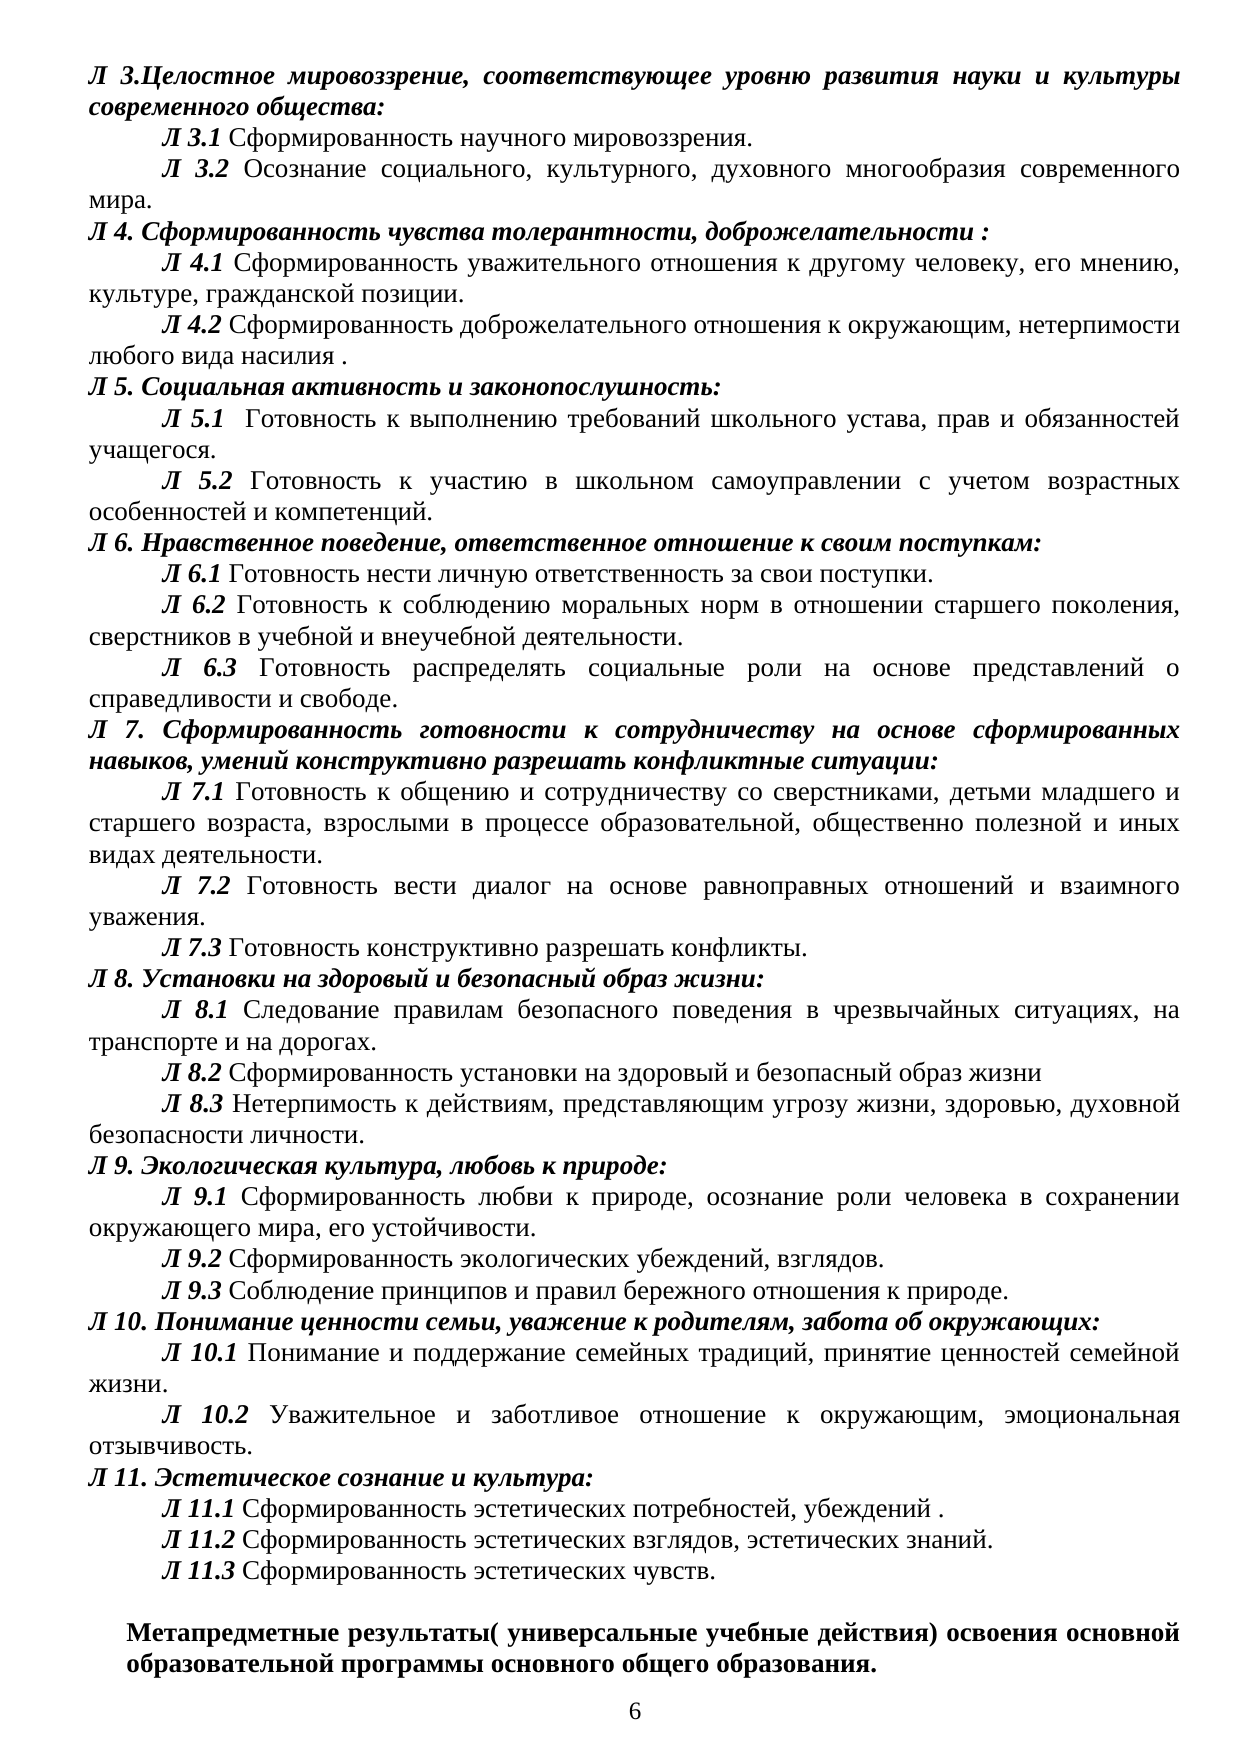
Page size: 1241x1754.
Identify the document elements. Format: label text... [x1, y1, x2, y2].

text Л 3.2 Осознание социального, культурного, духовного многообразия современного мира. [89, 152, 1181, 215]
text Л 4.1 Сформированность уважительного отношения к другому человеку, его мнению, культуре, гражданской позиции. [89, 246, 1181, 308]
text Л 6.3 Готовность распределять социальные роли на основе представлений о справедливости и свободе. [89, 651, 1181, 713]
text Л 8.1 Следование правилам безопасного поведения в чрезвычайных ситуациях, на транспорте и на дорогах. [89, 993, 1181, 1056]
text Л 11. Эстетическое сознание и культура: [89, 1461, 1181, 1492]
text Л 7.3 Готовность конструктивно разрешать конфликты. [89, 931, 1181, 962]
text Л 9.3 Соблюдение принципов и правил бережного отношения к природе. [89, 1274, 1181, 1305]
text Л 6.1 Готовность нести личную ответственность за свои поступки. [89, 557, 1181, 588]
text Л 3.1 Сформированность научного мировоззрения. [89, 121, 1181, 152]
text Л 11.2 Сформированность эстетических взглядов, эстетических знаний. [89, 1523, 1181, 1554]
text Л 8. Установки на здоровый и безопасный образ жизни: [89, 962, 1181, 993]
text Л 6. Нравственное поведение, ответственное отношение к своим поступкам: [89, 526, 1181, 557]
text Л 9.1 Сформированность любви к природе, осознание роли человека в сохранении окружающего мира, его устойчивости. [89, 1180, 1181, 1243]
text Л 10.2 Уважительное и заботливое отношение к окружающим, эмоциональная отзывчивость. [89, 1398, 1181, 1461]
text Л 11.3 Сформированность эстетических чувств. [89, 1554, 1181, 1585]
text Л 6.2 Готовность к соблюдению моральных норм в отношении старшего поколения, сверстников в учебной и внеучебной деятельности. [89, 588, 1181, 651]
text Л 7.2 Готовность вести диалог на основе равноправных отношений и взаимного уважения. [89, 869, 1181, 931]
text Л 10.1 Понимание и поддержание семейных традиций, принятие ценностей семейной жизни. [89, 1336, 1181, 1398]
text Л 10. Понимание ценности семьи, уважение к родителям, забота об окружающих: [89, 1305, 1181, 1336]
text Л 11.1 Сформированность эстетических потребностей, убеждений . [89, 1492, 1181, 1523]
text Л 9. Экологическая культура, любовь к природе: [89, 1149, 1181, 1180]
text Л 4.2 Сформированность доброжелательного отношения к окружающим, нетерпимости любого вида насилия . [89, 308, 1181, 371]
text Л 9.2 Сформированность экологических убеждений, взглядов. [89, 1243, 1181, 1274]
text Л 5. Социальная активность и законопослушность: [89, 371, 1181, 402]
text Л 4. Сформированность чувства толерантности, доброжелательности : [89, 215, 1181, 246]
text Л 7. Сформированность готовности к сотрудничеству на основе сформированных навыков, умений конструктивно разрешать конфликтные ситуации: [89, 713, 1181, 775]
text Л 3.Целостное мировоззрение, соответствующее уровню развития науки и культуры современного общества: [89, 59, 1181, 121]
text Л 7.1 Готовность к общению и сотрудничеству со сверстниками, детьми младшего и старшего возраста, взрослыми в процессе образовательной, общественно полезной и иных видах деятельности. [89, 775, 1181, 869]
text Л 5.1 Готовность к выполнению требований школьного устава, прав и обязанностей учащегося. [89, 402, 1181, 464]
text Л 5.2 Готовность к участию в школьном самоуправлении с учетом возрастных особенностей и компетенций. [89, 464, 1181, 526]
text Л 8.2 Сформированность установки на здоровый и безопасный образ жизни [89, 1056, 1181, 1087]
text Л 8.3 Нетерпимость к действиям, представляющим угрозу жизни, здоровью, духовной безопасности личности. [89, 1087, 1181, 1149]
text Метапредметные результаты( универсальные учебные действия) освоения основной образовательной программы основного общего образования. [126, 1616, 1181, 1679]
